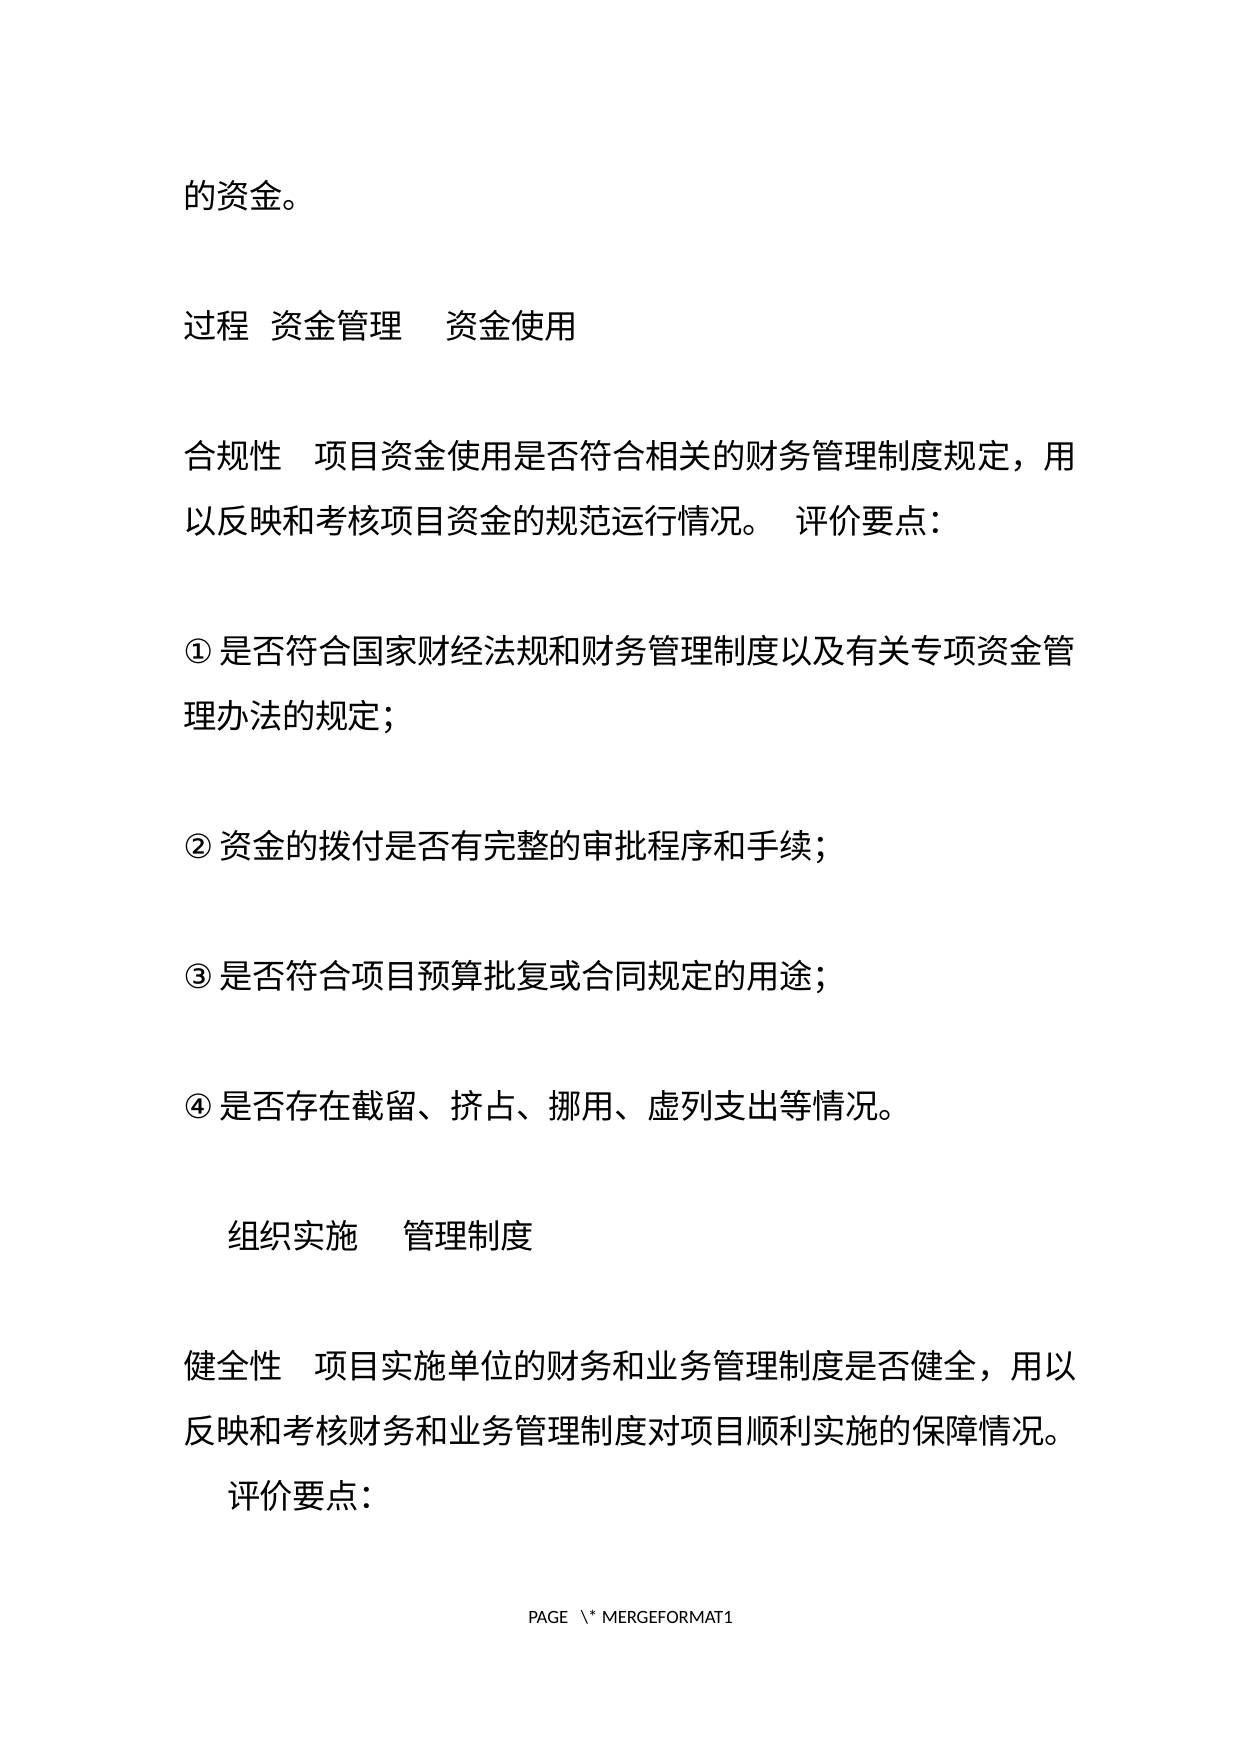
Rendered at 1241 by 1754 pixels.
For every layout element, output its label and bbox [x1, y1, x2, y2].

text [183, 162, 1078, 1527]
